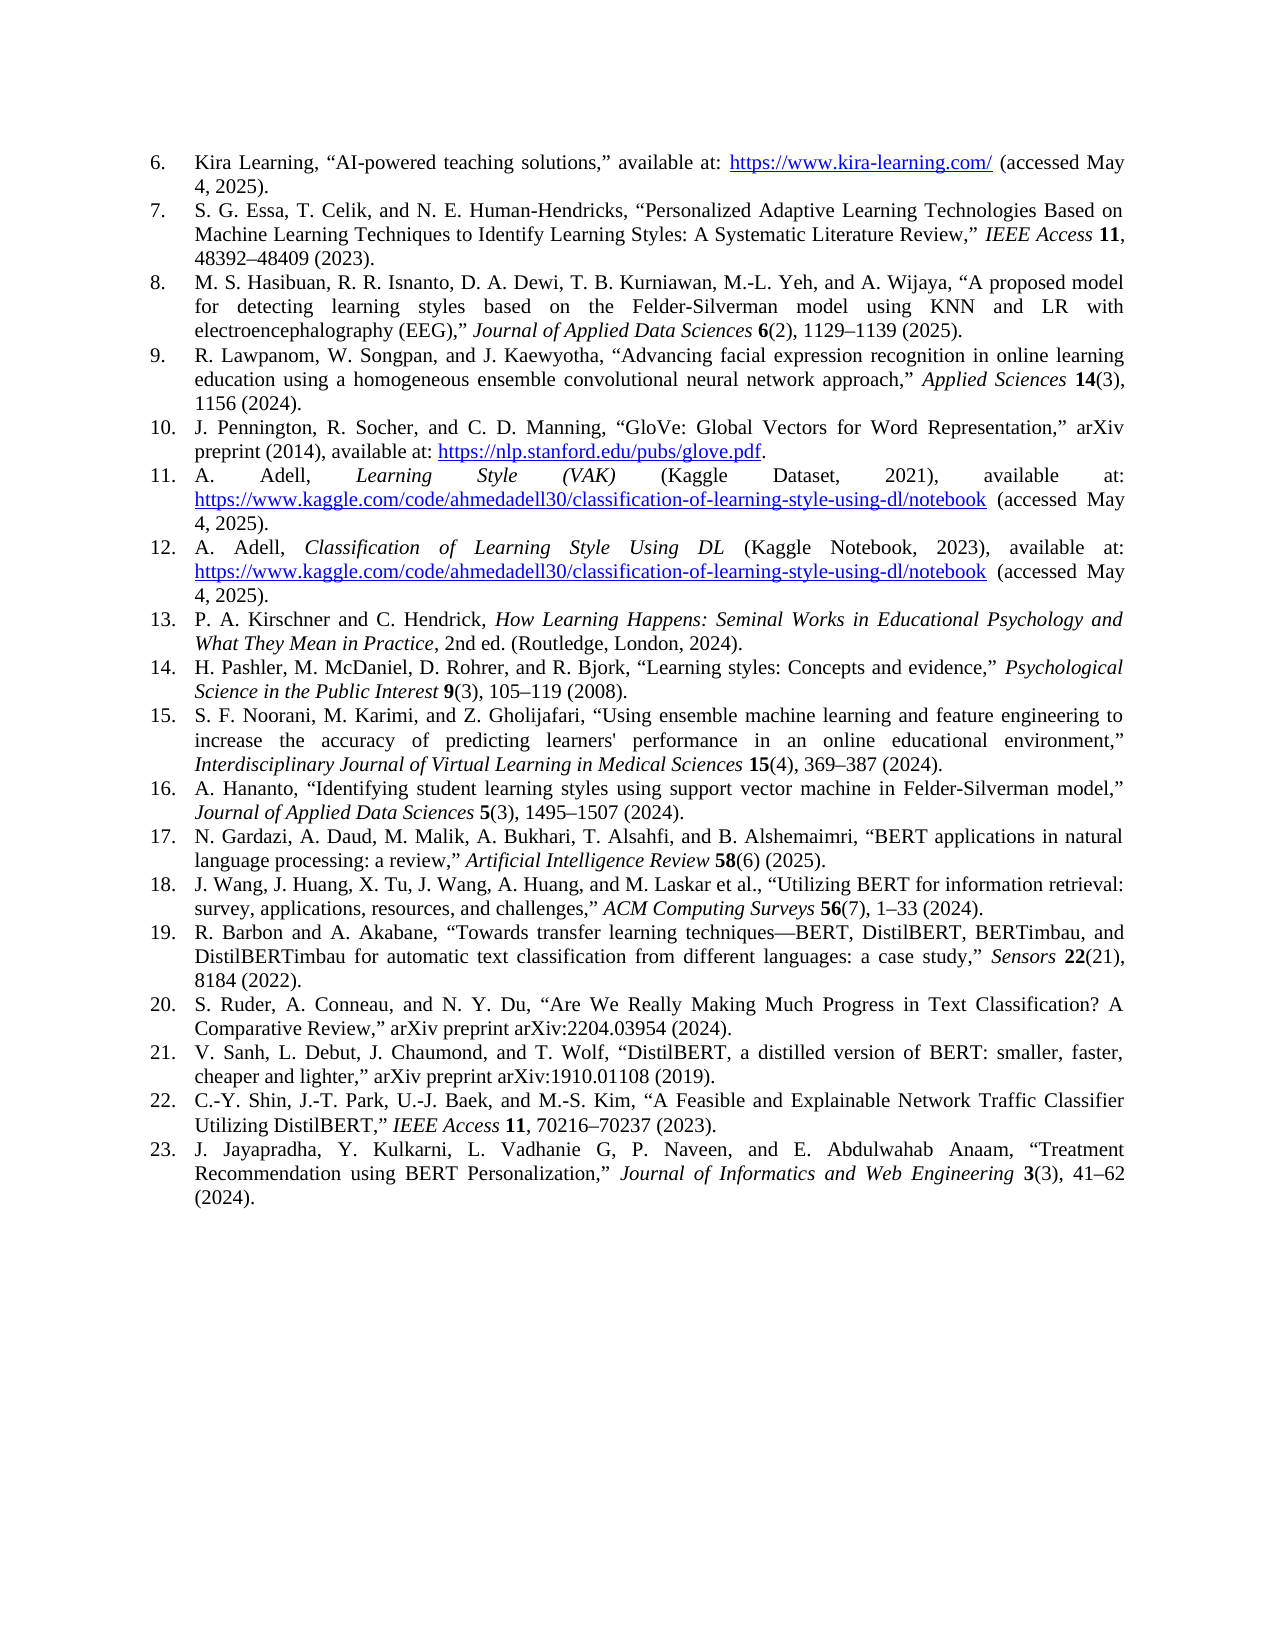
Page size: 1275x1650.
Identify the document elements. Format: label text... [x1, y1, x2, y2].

text J. Jayapradha, Y. Kulkarni, L. Vadhanie G, P. Naveen, and E. Abdulwahab Anaam, “Treatment Recommendation using BERT Personalization,” Journal of Informatics and Web Engineering 3(3), 41–62 (2024). [150, 1137, 1125, 1209]
text R. Lawpanom, W. Songpan, and J. Kaewyotha, “Advancing facial expression recognition in online learning education using a homogeneous ensemble convolutional neural network approach,” Applied Sciences 14(3), 1156 (2024). [150, 342, 1125, 415]
text H. Pashler, M. McDaniel, D. Rohrer, and R. Bjork, “Learning styles: Concepts and evidence,” Psychological Science in the Public Interest 9(3), 105–119 (2008). [150, 655, 1125, 703]
text J. Pennington, R. Socher, and C. D. Manning, “GloVe: Global Vectors for Word Representation,” arXiv preprint (2014), available at: https://nlp.stanford.edu/pubs/glove.pdf. [150, 415, 1125, 463]
text M. S. Hasibuan, R. R. Isnanto, D. A. Dewi, T. B. Kurniawan, M.-L. Yeh, and A. Wijaya, “A proposed model for detecting learning styles based on the Felder-Silverman model using KNN and LR with electroencephalography (EEG),” Journal of Applied Data Sciences 6(2), 1129–1139 (2025). [150, 270, 1125, 342]
text Kira Learning, “AI-powered teaching solutions,” available at: https://www.kira-learning.com/ (accessed May 4, 2025). [150, 150, 1125, 198]
text V. Sanh, L. Debut, J. Chaumond, and T. Wolf, “DistilBERT, a distilled version of BERT: smaller, faster, cheaper and lighter,” arXiv preprint arXiv:1910.01108 (2019). [150, 1040, 1125, 1088]
text J. Wang, J. Huang, X. Tu, J. Wang, A. Huang, and M. Laskar et al., “Utilizing BERT for information retrieval: survey, applications, resources, and challenges,” ACM Computing Surveys 56(7), 1–33 (2024). [150, 872, 1125, 920]
text S. G. Essa, T. Celik, and N. E. Human-Hendricks, “Personalized Adaptive Learning Technologies Based on Machine Learning Techniques to Identify Learning Styles: A Systematic Literature Review,” IEEE Access 11, 48392–48409 (2023). [150, 198, 1125, 270]
text A. Adell, Learning Style (VAK) (Kaggle Dataset, 2021), available at: https://www.kaggle.com/code/ahmedadell30/classification-of-learning-style-using-dl/notebook (accessed May 4, 2025). [150, 463, 1125, 535]
text C.-Y. Shin, J.-T. Park, U.-J. Baek, and M.-S. Kim, “A Feasible and Explainable Network Traffic Classifier Utilizing DistilBERT,” IEEE Access 11, 70216–70237 (2023). [150, 1088, 1125, 1137]
text A. Adell, Classification of Learning Style Using DL (Kaggle Notebook, 2023), available at: https://www.kaggle.com/code/ahmedadell30/classification-of-learning-style-using-dl/notebook (accessed May 4, 2025). [150, 535, 1125, 607]
text P. A. Kirschner and C. Hendrick, How Learning Happens: Seminal Works in Educational Psychology and What They Mean in Practice, 2nd ed. (Routledge, London, 2024). [150, 607, 1125, 655]
text S. Ruder, A. Conneau, and N. Y. Du, “Are We Really Making Much Progress in Text Classification? A Comparative Review,” arXiv preprint arXiv:2204.03954 (2024). [150, 992, 1125, 1040]
text N. Gardazi, A. Daud, M. Malik, A. Bukhari, T. Alsahfi, and B. Alshemaimri, “BERT applications in natural language processing: a review,” Artificial Intelligence Review 58(6) (2025). [150, 824, 1125, 872]
text S. F. Noorani, M. Karimi, and Z. Gholijafari, “Using ensemble machine learning and feature engineering to increase the accuracy of predicting learners' performance in an online educational environment,” Interdisciplinary Journal of Virtual Learning in Medical Sciences 15(4), 369–387 (2024). [150, 703, 1125, 776]
text R. Barbon and A. Akabane, “Towards transfer learning techniques—BERT, DistilBERT, BERTimbau, and DistilBERTimbau for automatic text classification from different languages: a case study,” Sensors 22(21), 8184 (2022). [150, 920, 1125, 992]
text A. Hananto, “Identifying student learning styles using support vector machine in Felder-Silverman model,” Journal of Applied Data Sciences 5(3), 1495–1507 (2024). [150, 776, 1125, 824]
